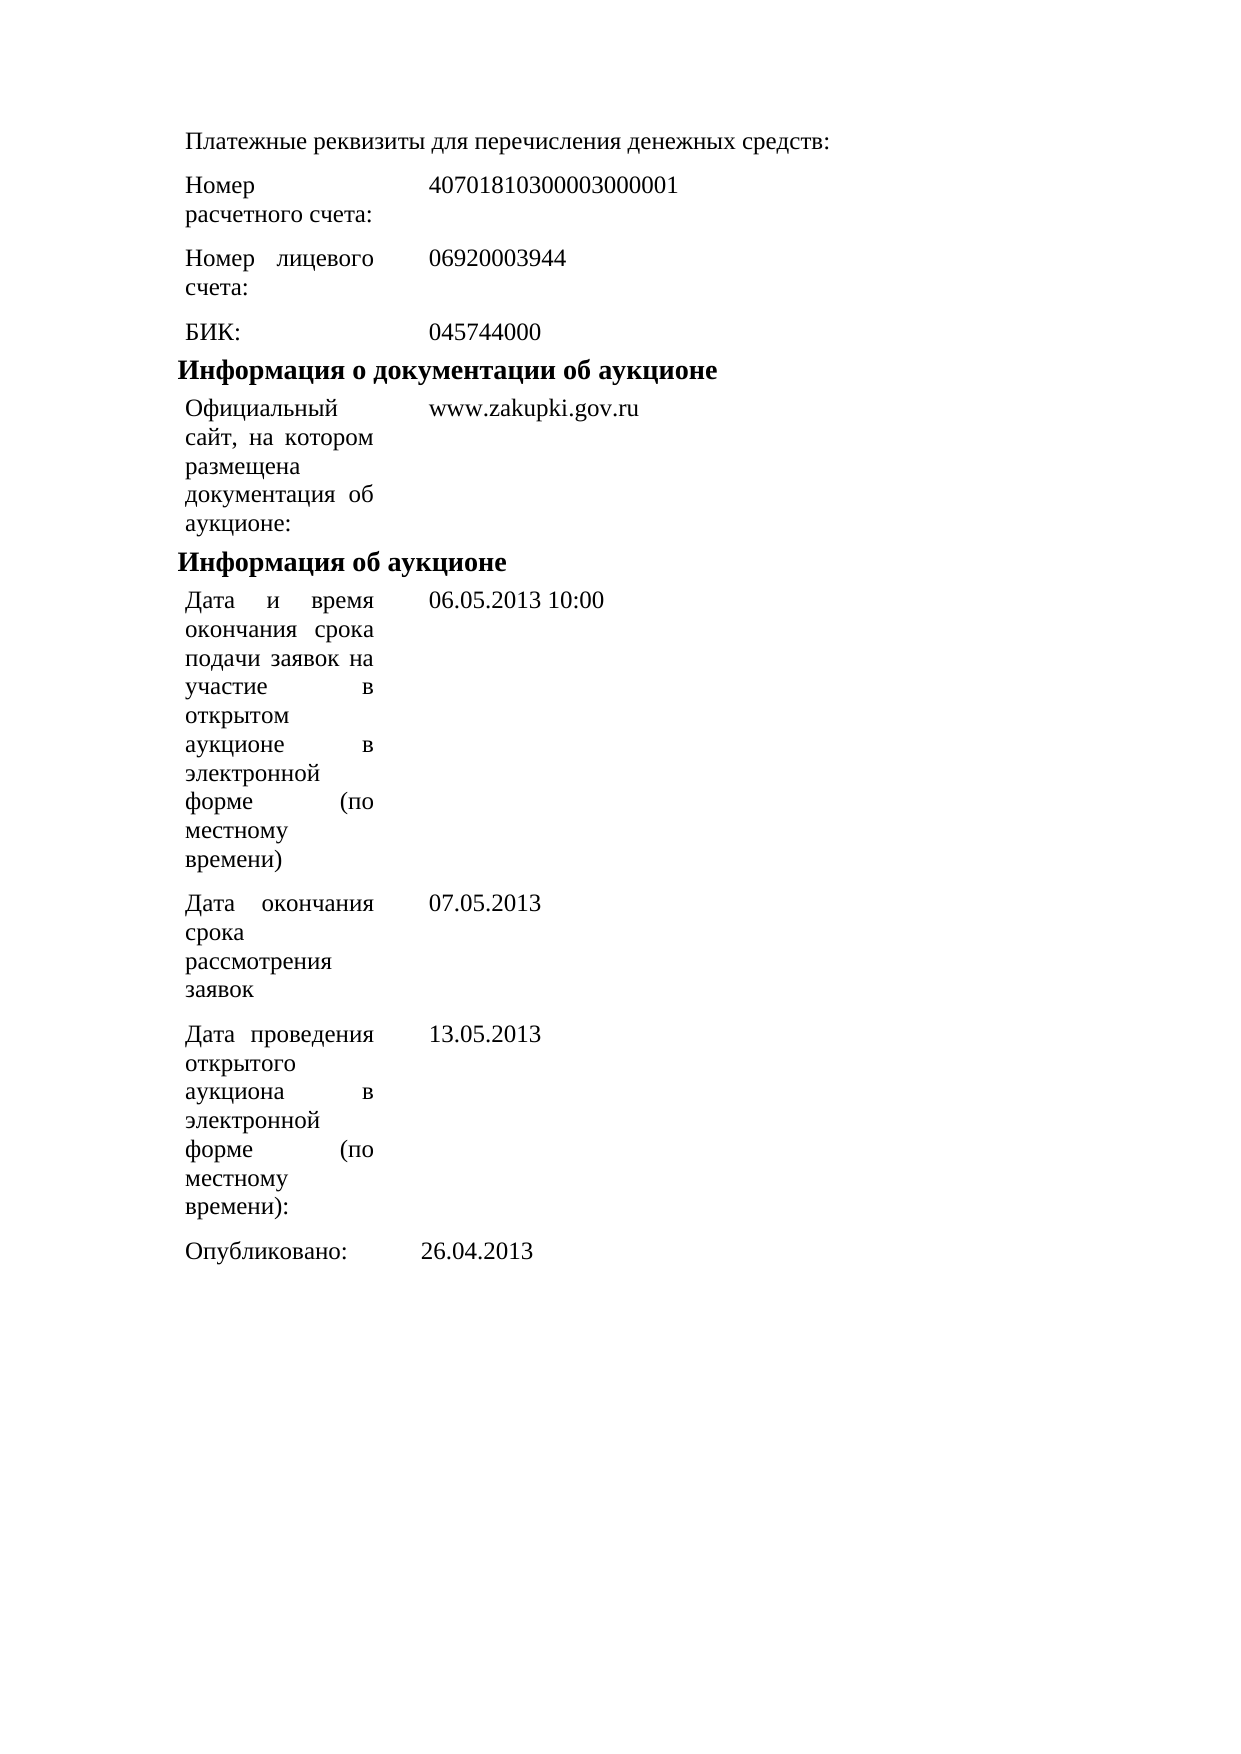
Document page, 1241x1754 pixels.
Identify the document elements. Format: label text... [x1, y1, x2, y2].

table_cell 13.05.2013 [421, 1011, 1152, 1228]
text Информация об аукционе [177, 545, 1152, 577]
table_header Дата и время окончания срока подачи заявок на участие в открытом аукционе в электронной форме (по местному времени) [177, 577, 421, 880]
text Информация о документации об аукционе [177, 353, 1152, 386]
table_header Опубликовано: [177, 1228, 421, 1272]
table_cell Дата проведения открытого аукциона в электронной форме (по местному времени): [177, 1011, 421, 1228]
table_cell 07.05.2013 [421, 880, 1152, 1011]
table_cell Платежные реквизиты для перечисления денежных средств: [177, 118, 1152, 162]
table_cell Дата окончания срока рассмотрения заявок [177, 880, 421, 1011]
table_header 06.05.2013 10:00 [421, 577, 1152, 880]
table_header www.zakupki.gov.ru [421, 386, 1152, 545]
table_cell Номер расчетного счета: [177, 163, 421, 236]
table_cell 045744000 [421, 309, 1152, 353]
table_cell 06920003944 [421, 236, 1152, 309]
table_cell Номер лицевого счета: [177, 236, 421, 309]
table_cell 40701810300003000001 [421, 163, 1152, 236]
table_header 26.04.2013 [421, 1228, 1152, 1272]
table_header Официальный сайт, на котором размещена документация об аукционе: [177, 386, 421, 545]
table_cell БИК: [177, 309, 421, 353]
